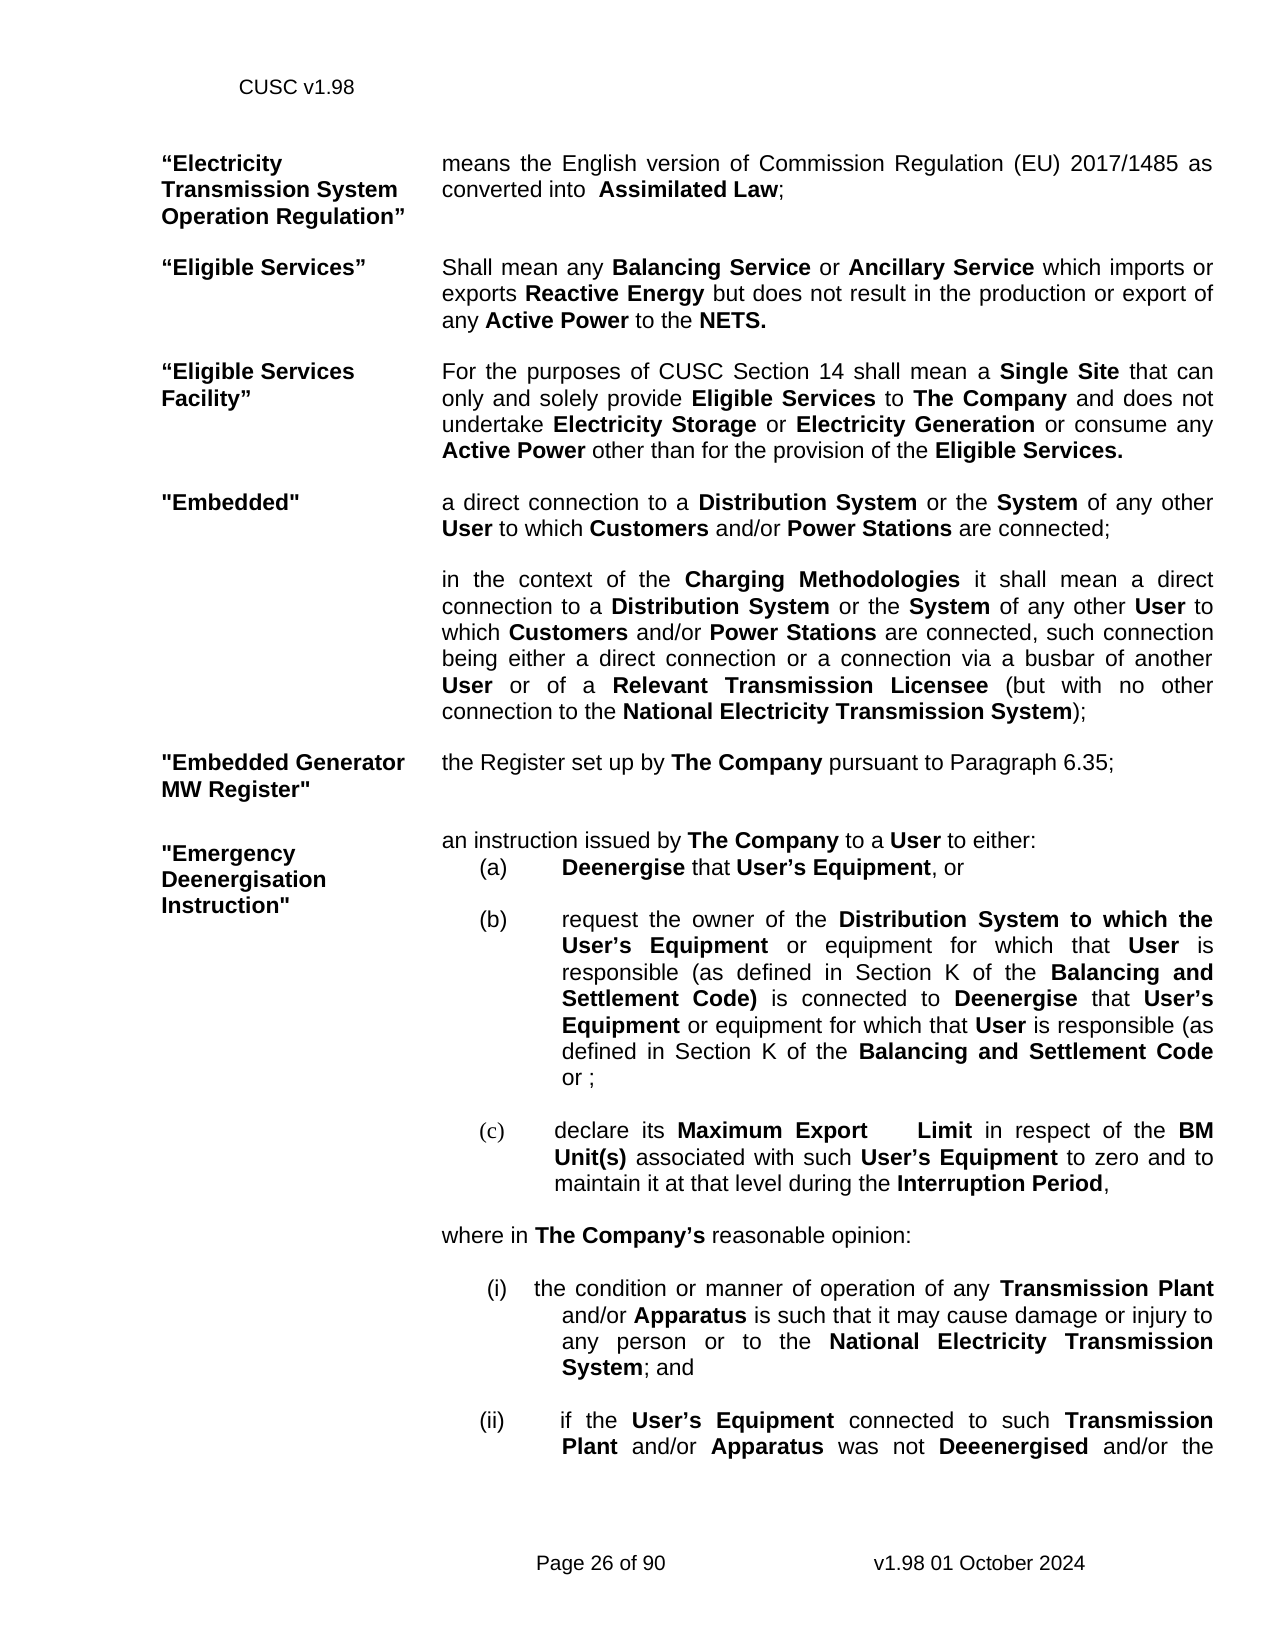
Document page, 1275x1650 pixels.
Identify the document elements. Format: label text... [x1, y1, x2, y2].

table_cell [431, 827, 1225, 1460]
table_cell “Electricity Transmission System Operation Regulation” [150, 150, 431, 254]
table_cell For the purposes of CUSC Section 14 shall mean a Single Site that can only and solely provide Eligible Services to The Company and does not undertake Electricity Storage or Electricity Generation or consume any Active Power other than for the provision of the Eligible Services. [431, 358, 1225, 488]
table_cell “Eligible Services” [150, 254, 431, 358]
table_cell a direct connection to a Distribution System or the System of any other User to which Customers and/or Power Stations are connected; in the context of the Charging Methodologies it shall mean a direct connection to a Distribution System or the System of any other User to which Customers and/or Power Stations are connected, such connection being either a direct connection or a connection via a busbar of another User or of a Relevant Transmission Licensee (but with no other connection to the National Electricity Transmission System); [431, 489, 1225, 749]
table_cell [150, 827, 431, 1460]
table_cell "Embedded Generator MW Register" [150, 749, 431, 827]
table_cell "Embedded" [150, 489, 431, 749]
table_cell the Register set up by The Company pursuant to Paragraph 6.35; [431, 749, 1225, 827]
table_cell Shall mean any Balancing Service or Ancillary Service which imports or exports Reactive Energy but does not result in the production or export of any Active Power to the NETS. [431, 254, 1225, 358]
table_cell “Eligible Services Facility” [150, 358, 431, 488]
table_cell means the English version of Commission Regulation (EU) 2017/1485 as converted into Assimilated Law; [431, 150, 1225, 254]
